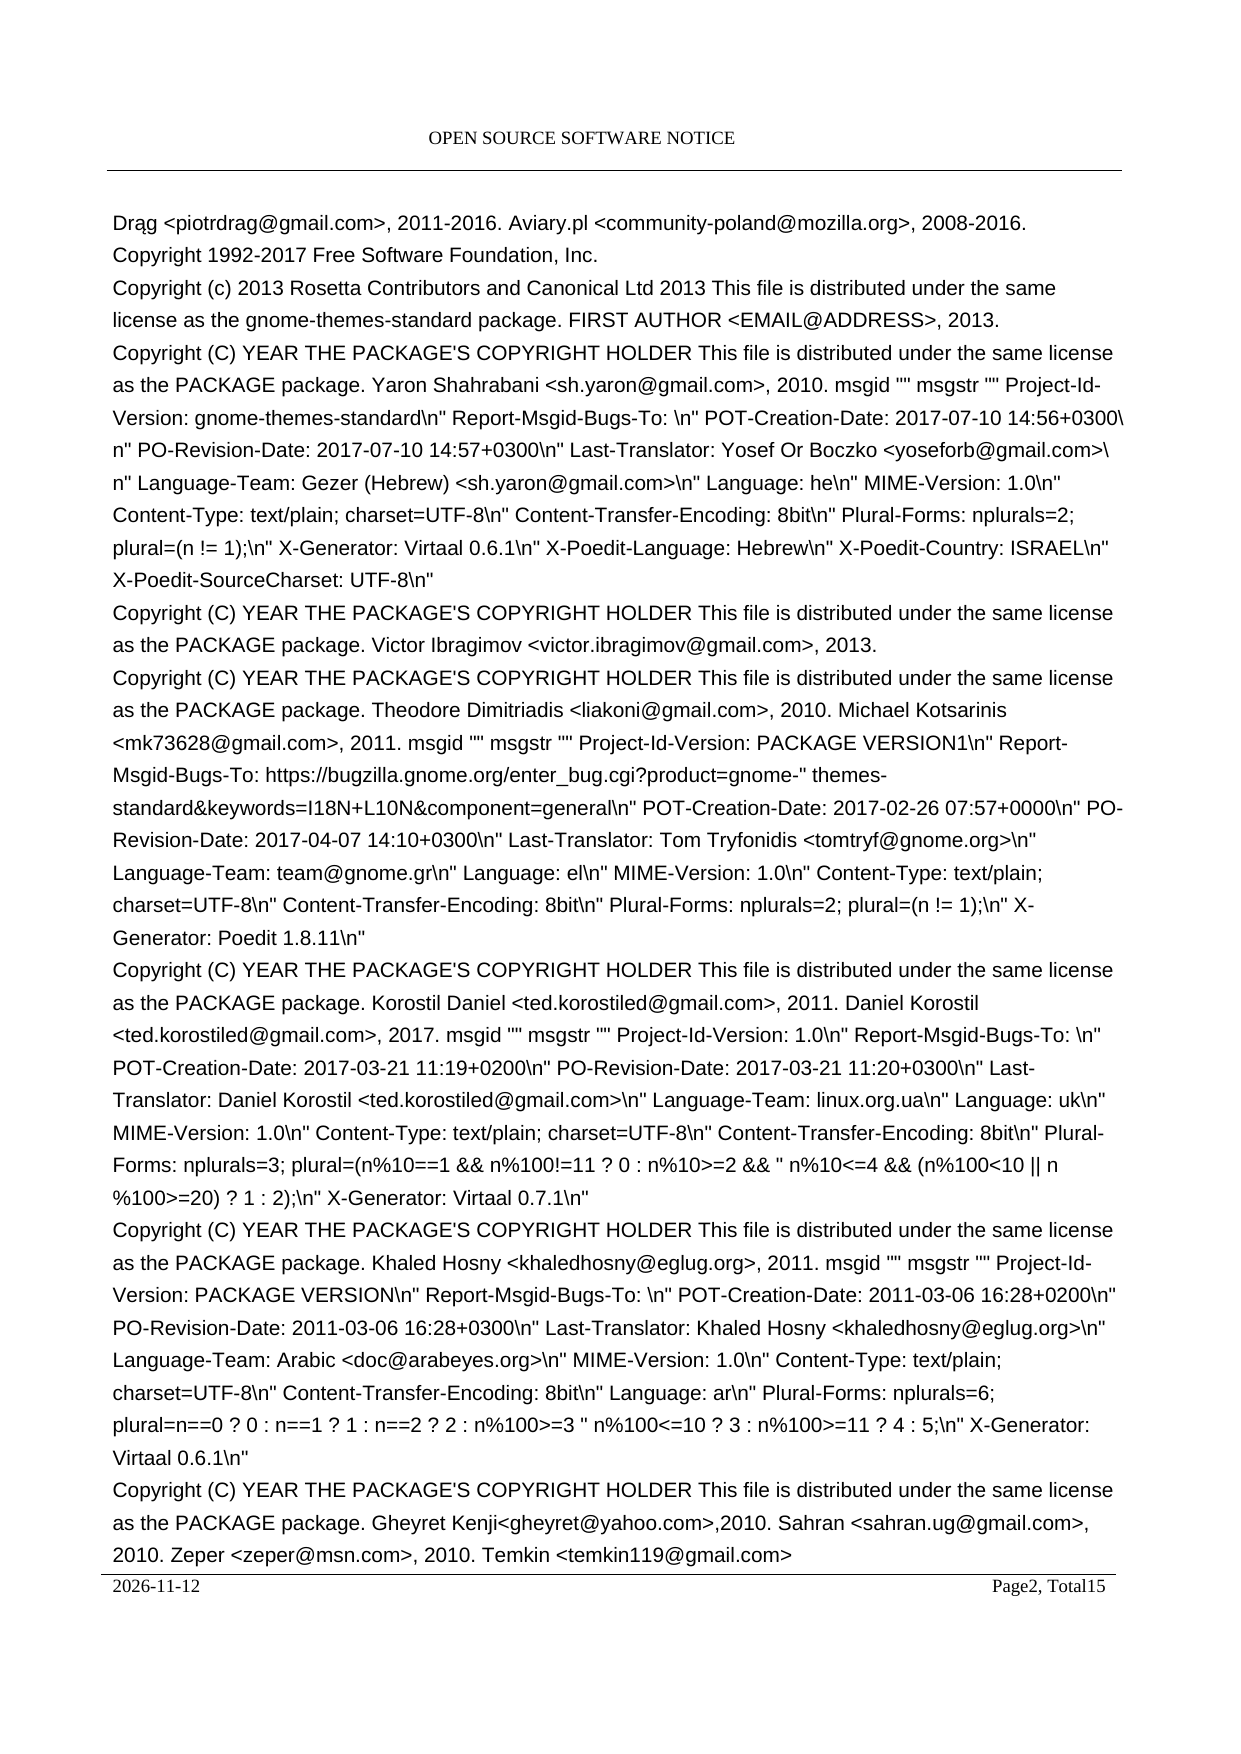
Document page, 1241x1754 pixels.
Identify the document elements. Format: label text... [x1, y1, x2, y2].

text Copyright (C) YEAR THE PACKAGE'S COPYRIGHT HOLDER This file is distributed under the same license as the PACKAGE package. Korostil Daniel <ted.korostiled@gmail.com>, 2011. Daniel Korostil <ted.korostiled@gmail.com>, 2017. msgid "" msgstr "" Project-Id-Version: 1.0\n" Report-Msgid-Bugs-To: \n" POT-Creation-Date: 2017-03-21 11:19+0200\n" PO-Revision-Date: 2017-03-21 11:20+0300\n" Last-Translator: Daniel Korostil <ted.korostiled@gmail.com>\n" Language-Team: linux.org.ua\n" Language: uk\n" MIME-Version: 1.0\n" Content-Type: text/plain; charset=UTF-8\n" Content-Transfer-Encoding: 8bit\n" Plural-Forms: nplurals=3; plural=(n%10==1 && n%100!=11 ? 0 : n%10>=2 && " n%10<=4 && (n%100<10 || n%100>=20) ? 1 : 2);\n" X-Generator: Virtaal 0.7.1\n" [112, 954, 1128, 1214]
text Copyright 1992-2017 Free Software Foundation, Inc. [112, 239, 1128, 271]
text Copyright (C) YEAR THE PACKAGE'S COPYRIGHT HOLDER This file is distributed under the same license as the PACKAGE package. Victor Ibragimov <victor.ibragimov@gmail.com>, 2013. [112, 596, 1128, 661]
text Copyright (C) YEAR THE PACKAGE'S COPYRIGHT HOLDER This file is distributed under the same license as the PACKAGE package. Theodore Dimitriadis <liakoni@gmail.com>, 2010. Michael Kotsarinis <mk73628@gmail.com>, 2011. msgid "" msgstr "" Project-Id-Version: PACKAGE VERSION1\n" Report-Msgid-Bugs-To: https://bugzilla.gnome.org/enter_bug.cgi?product=gnome-" themes-standard&keywords=I18N+L10N&component=general\n" POT-Creation-Date: 2017-02-26 07:57+0000\n" PO-Revision-Date: 2017-04-07 14:10+0300\n" Last-Translator: Tom Tryfonidis <tomtryf@gnome.org>\n" Language-Team: team@gnome.gr\n" Language: el\n" MIME-Version: 1.0\n" Content-Type: text/plain; charset=UTF-8\n" Content-Transfer-Encoding: 8bit\n" Plural-Forms: nplurals=2; plural=(n != 1);\n" X-Generator: Poedit 1.8.11\n" [112, 661, 1128, 954]
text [112, 206, 1128, 239]
text Copyright (C) YEAR THE PACKAGE'S COPYRIGHT HOLDER This file is distributed under the same license as the PACKAGE package. Gheyret Kenji<gheyret@yahoo.com>,2010. Sahran <sahran.ug@gmail.com>, 2010. Zeper <zeper@msn.com>, 2010. Temkin <temkin119@gmail.com> [112, 1474, 1128, 1571]
text Copyright (C) YEAR THE PACKAGE'S COPYRIGHT HOLDER This file is distributed under the same license as the PACKAGE package. Yaron Shahrabani <sh.yaron@gmail.com>, 2010. msgid "" msgstr "" Project-Id-Version: gnome-themes-standard\n" Report-Msgid-Bugs-To: \n" POT-Creation-Date: 2017-07-10 14:56+0300\n" PO-Revision-Date: 2017-07-10 14:57+0300\n" Last-Translator: Yosef Or Boczko <yoseforb@gmail.com>\n" Language-Team: Gezer (Hebrew) <sh.yaron@gmail.com>\n" Language: he\n" MIME-Version: 1.0\n" Content-Type: text/plain; charset=UTF-8\n" Content-Transfer-Encoding: 8bit\n" Plural-Forms: nplurals=2; plural=(n != 1);\n" X-Generator: Virtaal 0.6.1\n" X-Poedit-Language: Hebrew\n" X-Poedit-Country: ISRAEL\n" X-Poedit-SourceCharset: UTF-8\n" [112, 336, 1128, 596]
text Copyright (C) YEAR THE PACKAGE'S COPYRIGHT HOLDER This file is distributed under the same license as the PACKAGE package. Khaled Hosny <khaledhosny@eglug.org>, 2011. msgid "" msgstr "" Project-Id-Version: PACKAGE VERSION\n" Report-Msgid-Bugs-To: \n" POT-Creation-Date: 2011-03-06 16:28+0200\n" PO-Revision-Date: 2011-03-06 16:28+0300\n" Last-Translator: Khaled Hosny <khaledhosny@eglug.org>\n" Language-Team: Arabic <doc@arabeyes.org>\n" MIME-Version: 1.0\n" Content-Type: text/plain; charset=UTF-8\n" Content-Transfer-Encoding: 8bit\n" Language: ar\n" Plural-Forms: nplurals=6; plural=n==0 ? 0 : n==1 ? 1 : n==2 ? 2 : n%100>=3 " n%100<=10 ? 3 : n%100>=11 ? 4 : 5;\n" X-Generator: Virtaal 0.6.1\n" [112, 1214, 1128, 1474]
text Copyright (c) 2013 Rosetta Contributors and Canonical Ltd 2013 This file is distributed under the same license as the gnome-themes-standard package. FIRST AUTHOR <EMAIL@ADDRESS>, 2013. [112, 271, 1128, 336]
